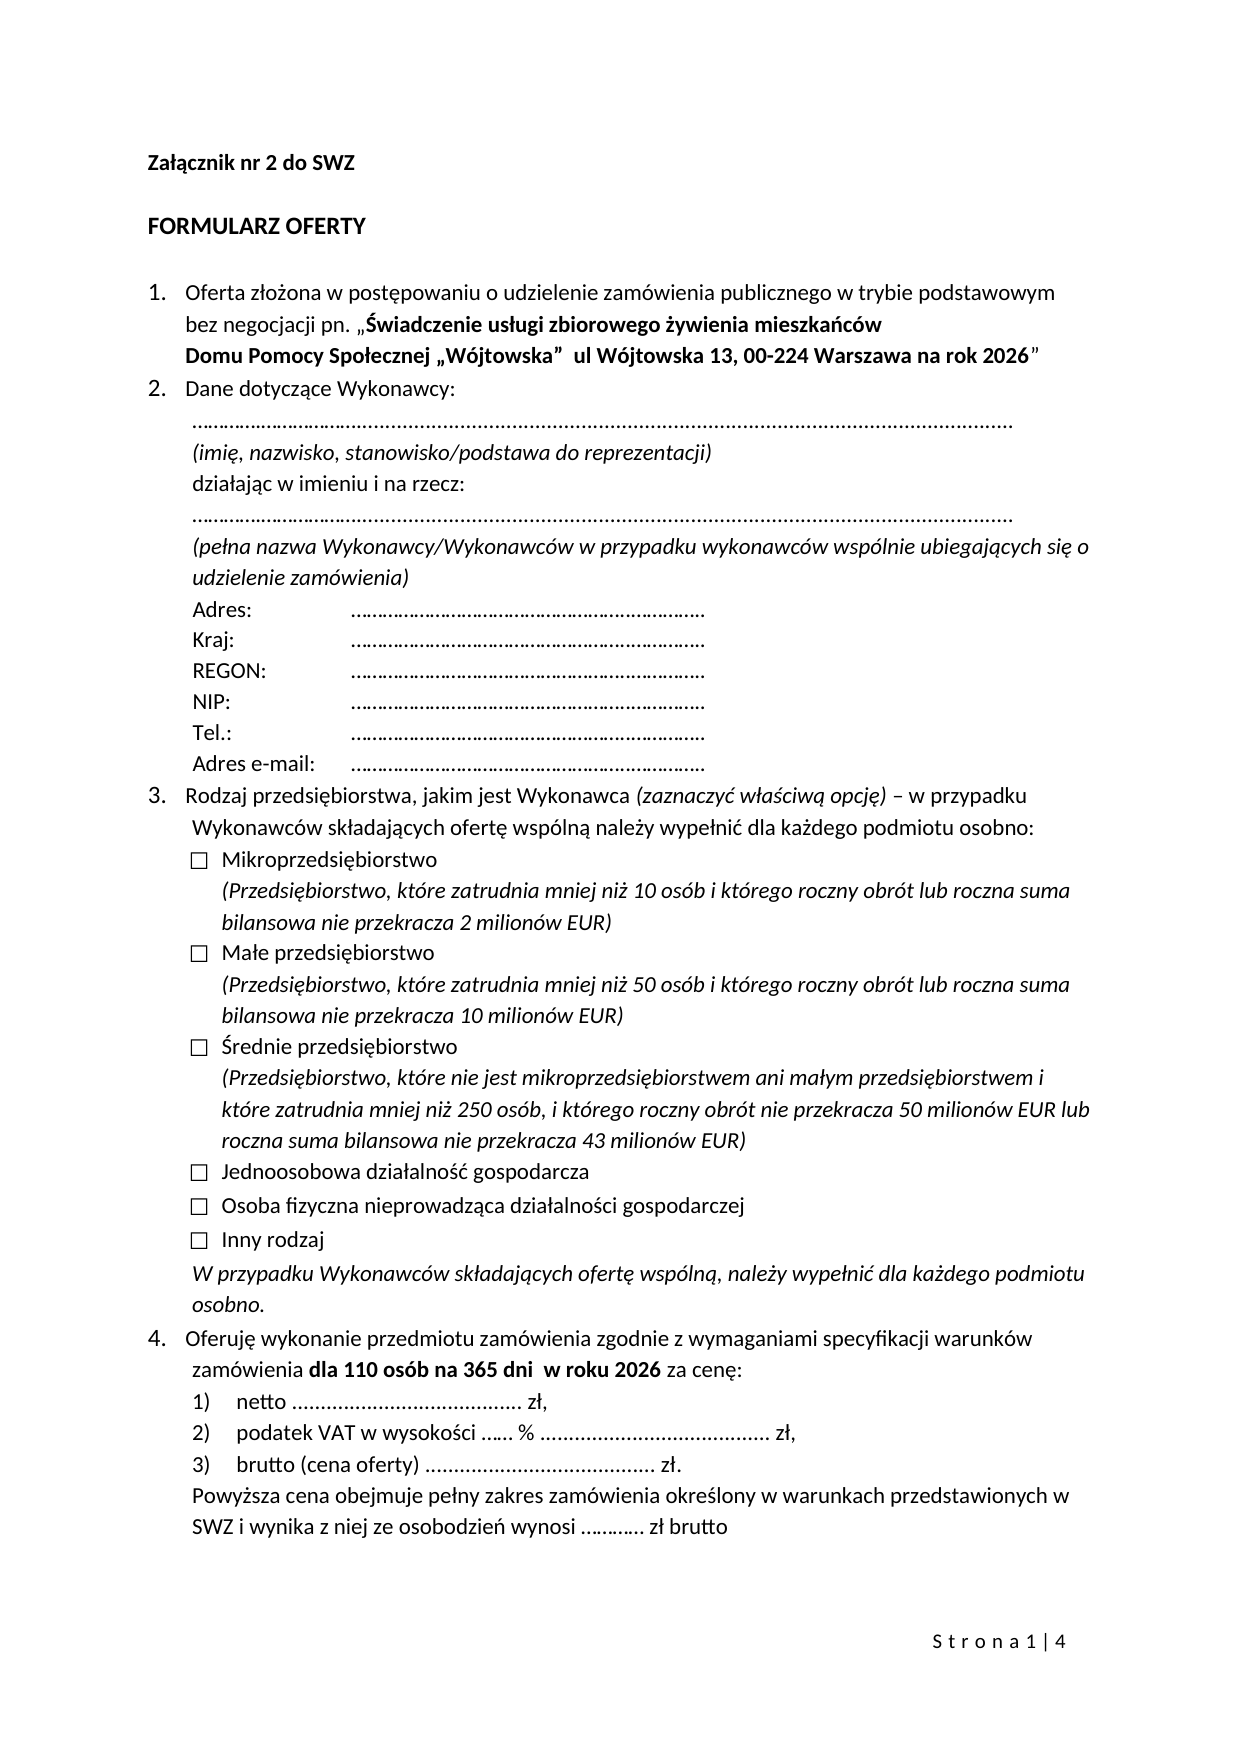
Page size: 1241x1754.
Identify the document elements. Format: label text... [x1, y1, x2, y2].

table_cell ……………………………………………..………….. [340, 718, 1092, 749]
text (pełna nazwa Wykonawcy/Wykonawców w przypadku wykonawców wspólnie ubiegających się o udzielenie zamówienia) [192, 532, 1093, 591]
table_header ……………………………………………..………….. [340, 595, 1092, 626]
text W przypadku Wykonawców składających ofertę wspólną, należy wypełnić dla każdego podmiotu osobno. [192, 1259, 1093, 1318]
text ………….……………….................................................................................................................. [192, 407, 1093, 434]
list brutto (cena oferty) ........................................ zł. [192, 1450, 1090, 1478]
text działając w imieniu i na rzecz: [192, 469, 1093, 497]
text (imię, nazwisko, stanowisko/podstawa do reprezentacji) [192, 438, 1093, 466]
table_header Mikroprzedsiębiorstwo (Przedsiębiorstwo, które zatrudnia mniej niż 10 osób i którego roczny obrót lub roczna suma bilansowa nie przekracza 2 milionów EUR) [221, 845, 1107, 938]
table_cell ……………………………………………..………….. [340, 749, 1092, 780]
text FORMULARZ OFERTY [148, 210, 1093, 241]
list Dane dotyczące Wykonawcy: [148, 372, 1093, 403]
table_cell NIP: [192, 687, 339, 718]
list Oferuję wykonanie przedmiotu zamówienia zgodnie z wymaganiami specyfikacji warunków zamówienia dla 110 osób na 365 dni w roku 2026 za cenę: [148, 1322, 1093, 1384]
table_cell Małe przedsiębiorstwo (Przedsiębiorstwo, które zatrudnia mniej niż 50 osób i którego roczny obrót lub roczna suma bilansowa nie przekracza 10 milionów EUR) [221, 939, 1107, 1032]
text Załącznik nr 2 do SWZ [148, 148, 1093, 176]
list Rodzaj przedsiębiorstwa, jakim jest Wykonawca (zaznaczyć właściwą opcję) – w przypadku Wykonawców składających ofertę wspólną należy wypełnić dla każdego podmiotu osobno: [148, 780, 1093, 842]
table_cell Adres e-mail: [192, 749, 339, 780]
text Powyższa cena obejmuje pełny zakres zamówienia określony w warunkach przedstawionych w SWZ i wynika z niej ze osobodzień wynosi ………… zł brutto [192, 1481, 1093, 1540]
table_cell Średnie przedsiębiorstwo (Przedsiębiorstwo, które nie jest mikroprzedsiębiorstwem ani małym przedsiębiorstwem i które zatrudnia mniej niż 250 osób, i którego roczny obrót nie przekracza 50 milionów EUR lub roczna suma bilansowa nie przekracza 43 milionów EUR) [221, 1032, 1107, 1157]
table_cell Tel.: [192, 718, 339, 749]
table_cell Jednoosobowa działalność gospodarcza [221, 1157, 1107, 1191]
table_cell ……………………………………………..………….. [340, 656, 1092, 687]
list podatek VAT w wysokości …… % ........................................ zł, [192, 1418, 1090, 1446]
table_cell ……………………………………………..………….. [340, 626, 1092, 656]
table_cell REGON: [192, 656, 339, 687]
table_cell Inny rodzaj [221, 1225, 1107, 1259]
table_cell Kraj: [192, 626, 339, 656]
table_header Adres: [192, 595, 339, 626]
list Oferta złożona w postępowaniu o udzielenie zamówienia publicznego w trybie podstawowym bez negocjacji pn. „Świadczenie usługi zbiorowego żywienia mieszkańców [148, 276, 1093, 338]
table_cell Osoba fizyczna nieprowadząca działalności gospodarczej [221, 1191, 1107, 1225]
list netto ........................................ zł, [192, 1387, 1090, 1415]
text Domu Pomocy Społecznej „Wójtowska” ul Wójtowska 13, 00-224 Warszawa na rok 2026” [185, 341, 1093, 369]
table_cell ……………………………………………..………….. [340, 687, 1092, 718]
text ………….……………….................................................................................................................. [192, 501, 1093, 529]
